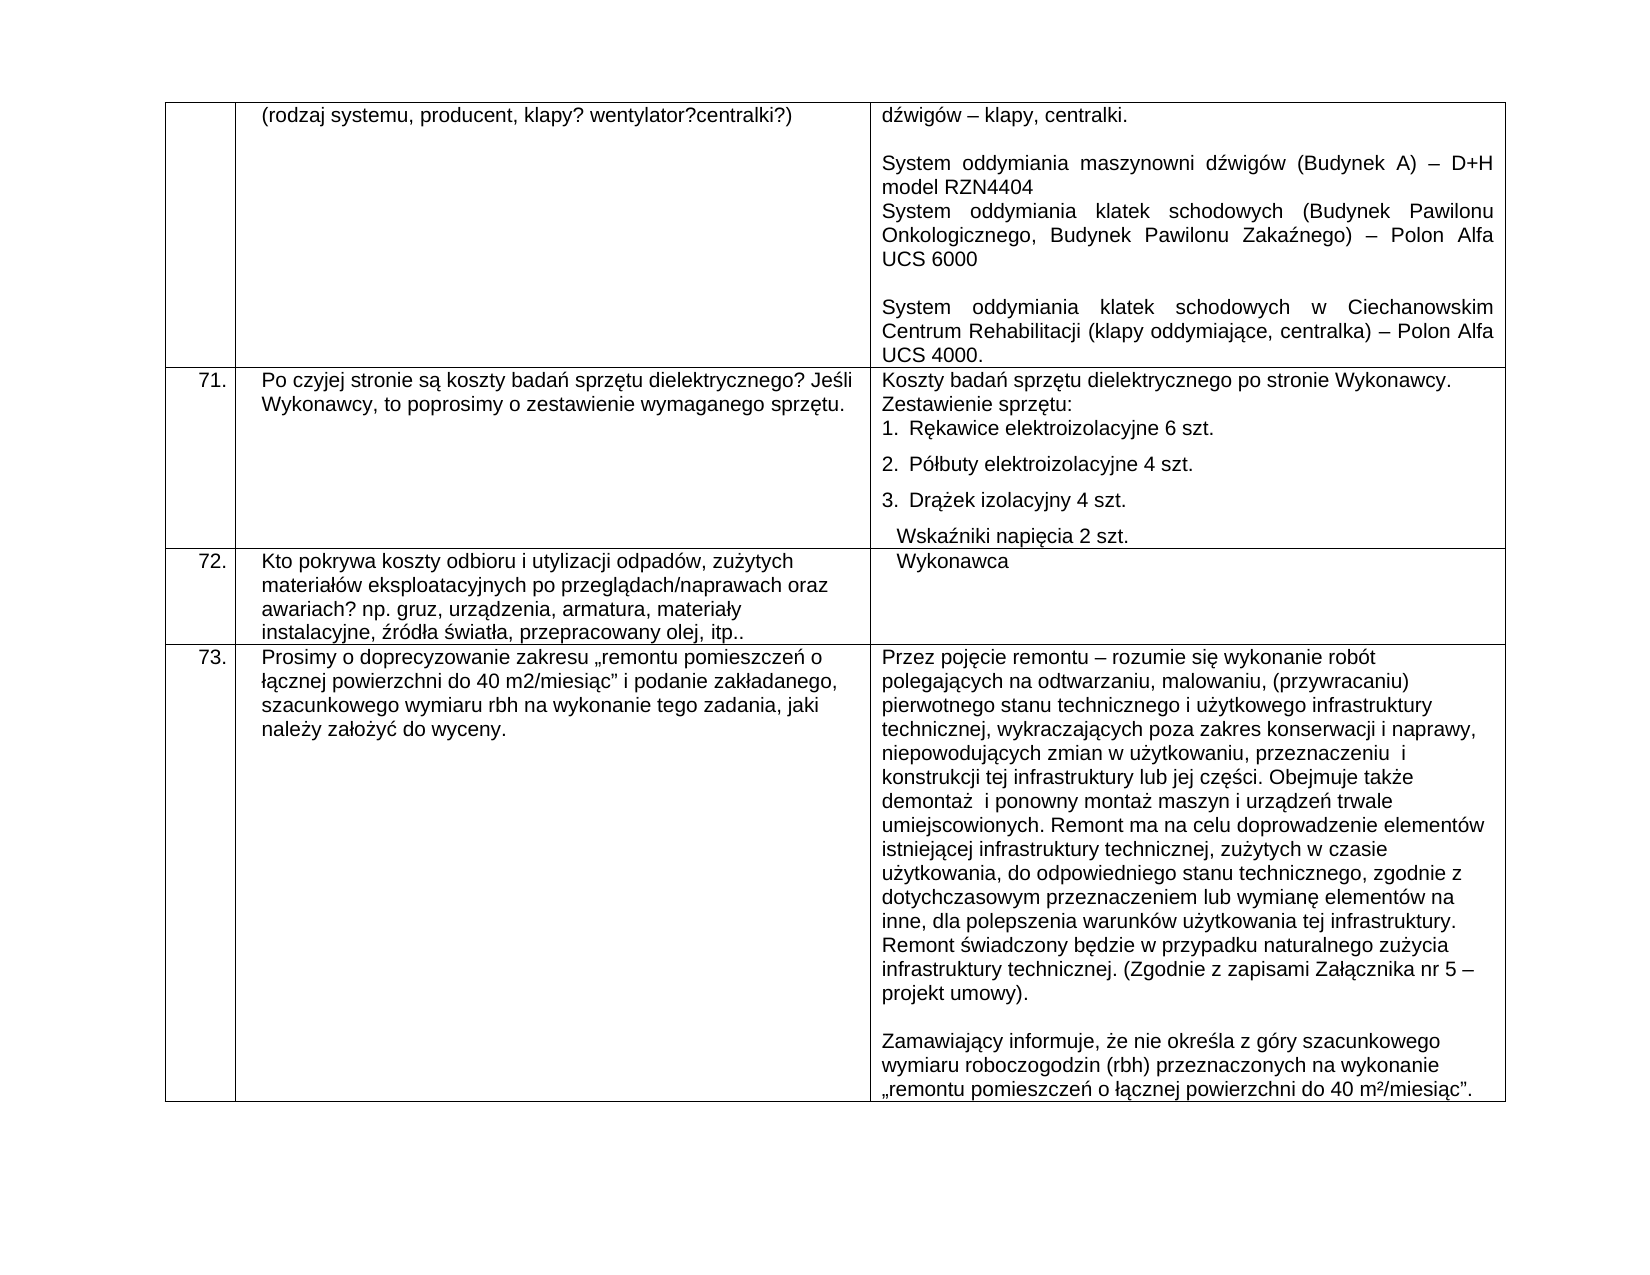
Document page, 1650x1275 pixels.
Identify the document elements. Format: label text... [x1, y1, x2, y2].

table_cell Po czyjej stronie są koszty badań sprzętu dielektrycznego? Jeśli Wykonawcy, to poprosimy o zestawienie wymaganego sprzętu. [236, 368, 870, 547]
table_cell Koszty badań sprzętu dielektrycznego po stronie Wykonawcy. Zestawienie sprzętu: Rękawice elektroizolacyjne 6 szt. Półbuty elektroizolacyjne 4 szt. Drążek izolacyjny 4 szt. Wskaźniki napięcia 2 szt. [871, 368, 1505, 547]
table_cell [166, 549, 235, 644]
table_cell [236, 103, 870, 367]
table_cell Kto pokrywa koszty odbioru i utylizacji odpadów, zużytych materiałów eksploatacyjnych po przeglądach/naprawach oraz awariach? np. gruz, urządzenia, armatura, materiały instalacyjne, źródła światła, przepracowany olej, itp.. [236, 549, 870, 644]
table_cell [166, 103, 235, 367]
table_cell [166, 368, 235, 547]
table_cell [166, 645, 235, 1101]
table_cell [236, 645, 870, 1101]
table_cell Wykonawca [871, 549, 1505, 644]
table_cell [871, 103, 1505, 367]
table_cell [871, 645, 1505, 1101]
